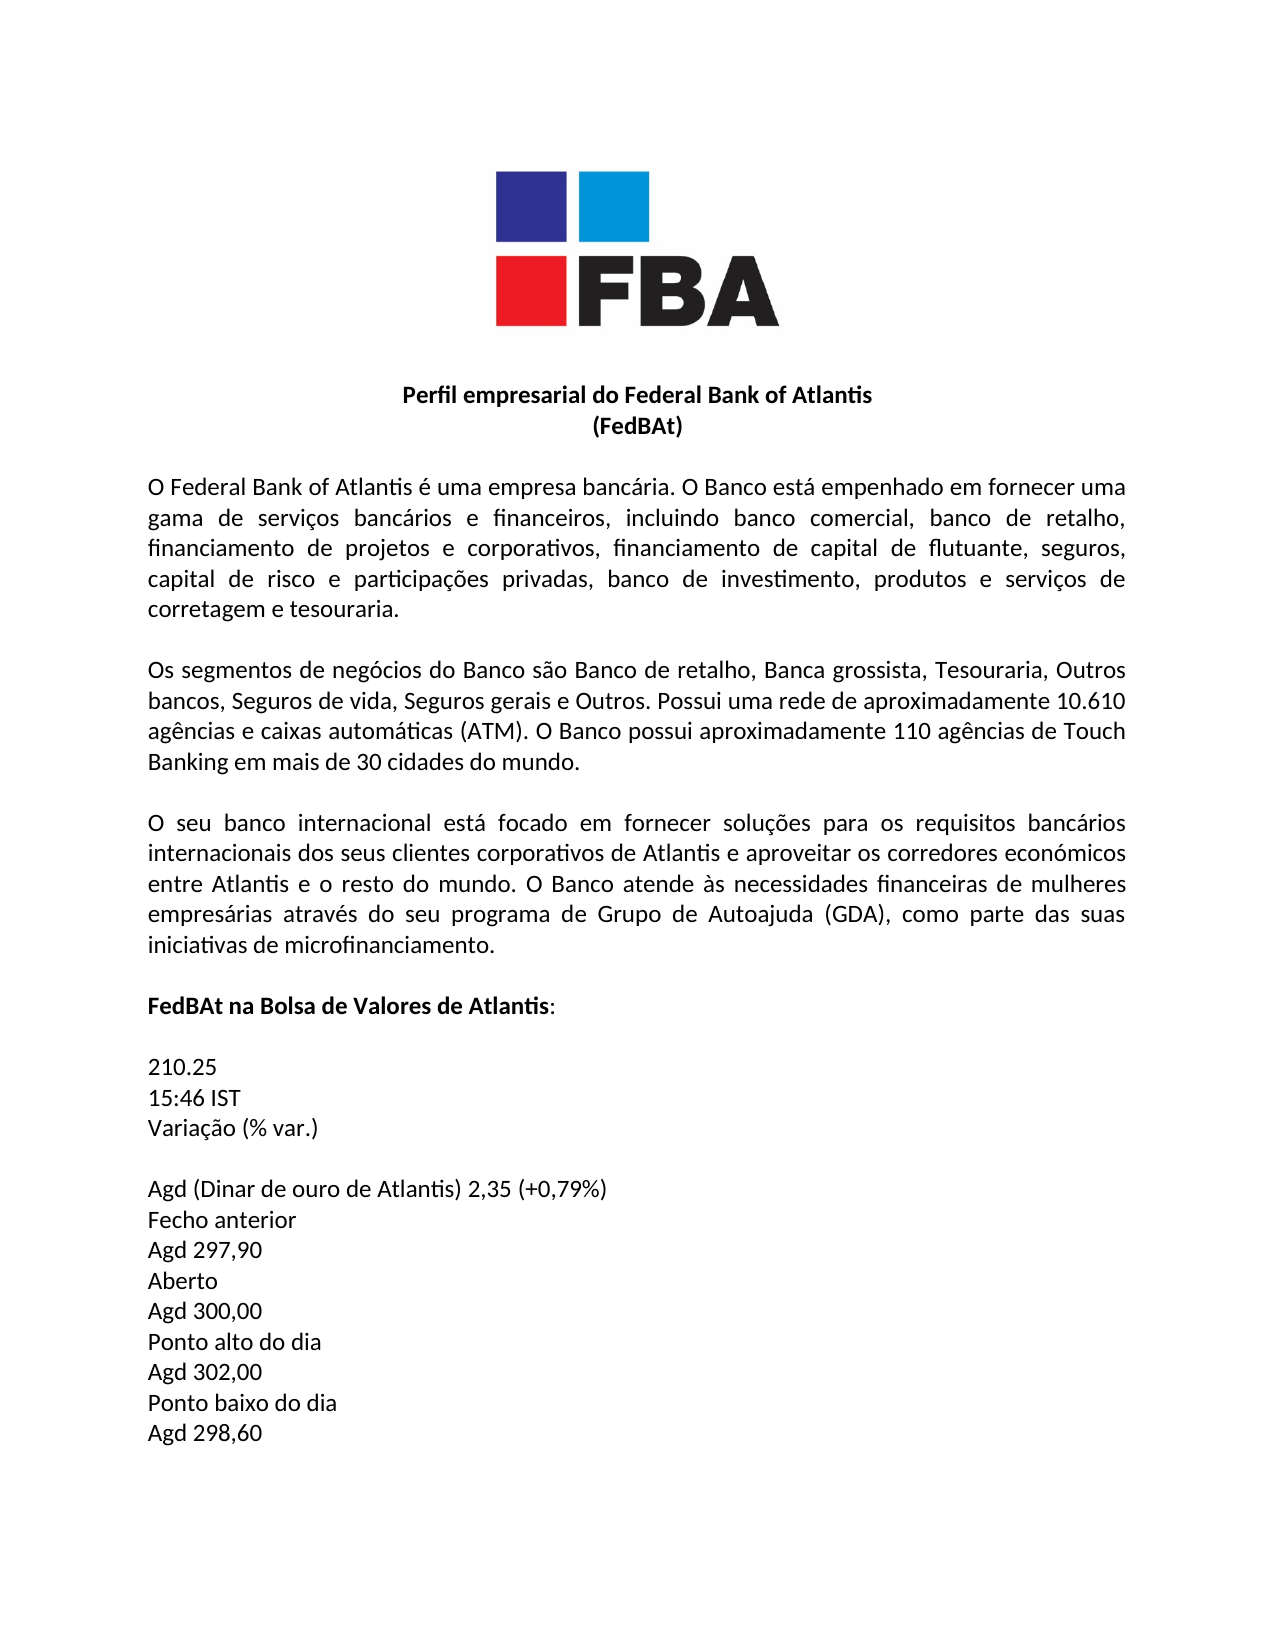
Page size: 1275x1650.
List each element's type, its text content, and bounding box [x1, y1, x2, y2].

text Ponto baixo do dia Agd 298,60 [148, 1387, 1127, 1448]
text Aberto Agd 300,00 [148, 1265, 1127, 1326]
text (FedBAt) [148, 410, 1127, 441]
text Variação (% var.) Agd (Dinar de ouro de Atlantis) 2,35 (+0,79%) [148, 1112, 1127, 1204]
text Os segmentos de negócios do Banco são Banco de retalho, Banca grossista, Tesouraria, Outros bancos, Seguros de vida, Seguros gerais e Outros. Possui uma rede de aproximadamente 10.610 agências e caixas automáticas (ATM). O Banco possui aproximadamente 110 agências de Touch Banking em mais de 30 cidades do mundo. [148, 654, 1127, 776]
text O Federal Bank of Atlantis é uma empresa bancária. O Banco está empenhado em fornecer uma gama de serviços bancários e financeiros, incluindo banco comercial, banco de retalho, financiamento de projetos e corporativos, financiamento de capital de flutuante, seguros, capital de risco e participações privadas, banco de investimento, produtos e serviços de corretagem e tesouraria. [148, 471, 1127, 624]
text Fecho anterior Agd 297,90 [148, 1204, 1127, 1265]
text Ponto alto do dia Agd 302,00 [148, 1326, 1127, 1387]
text Perfil empresarial do Federal Bank of Atlantis [148, 380, 1127, 410]
text FedBAt na Bolsa de Valores de Atlantis: 210.25 15:46 IST [148, 990, 1127, 1112]
text O seu banco internacional está focado em fornecer soluções para os requisitos bancários internacionais dos seus clientes corporativos de Atlantis e aproveitar os corredores económicos entre Atlantis e o resto do mundo. O Banco atende às necessidades financeiras de mulheres empresárias através do seu programa de Grupo de Autoajuda (GDA), como parte das suas iniciativas de microfinanciamento. [148, 807, 1127, 959]
picture [472, 147, 803, 350]
